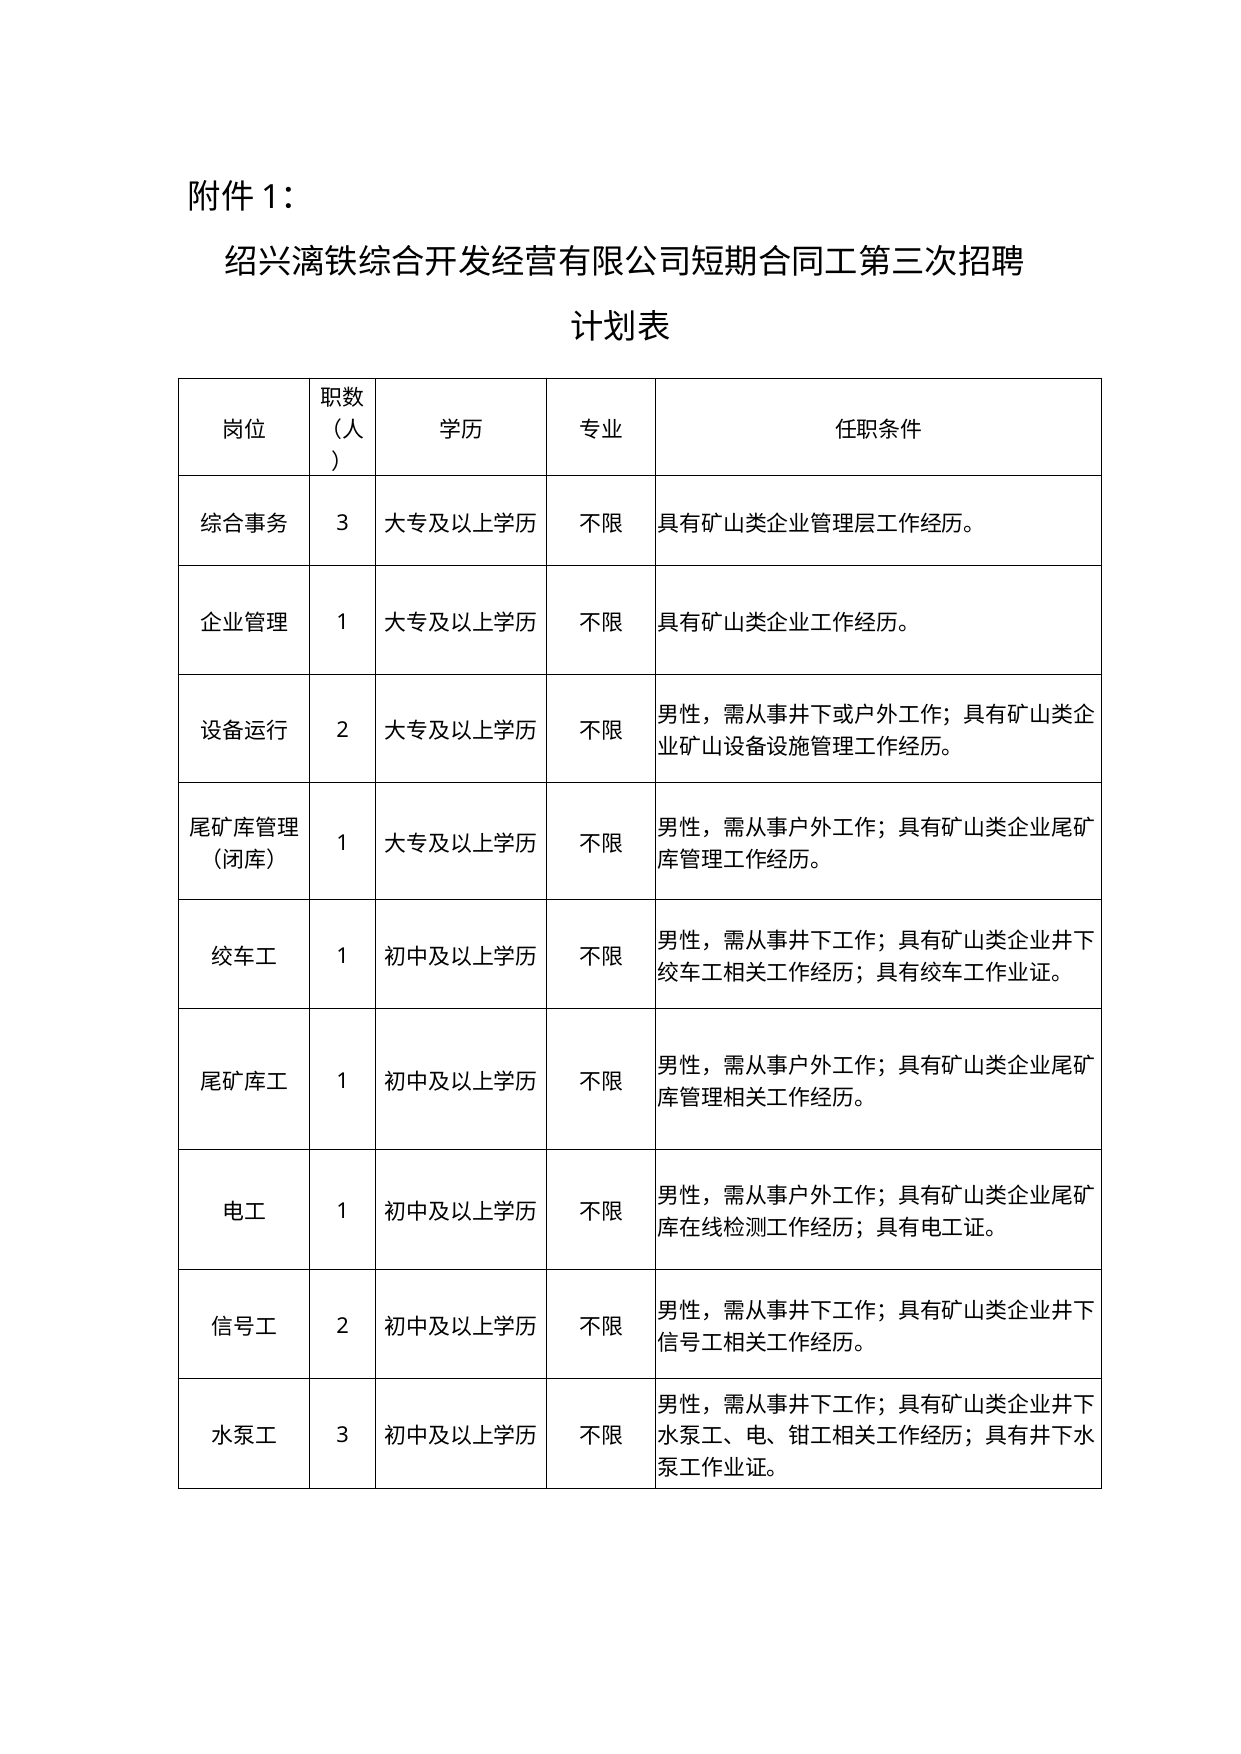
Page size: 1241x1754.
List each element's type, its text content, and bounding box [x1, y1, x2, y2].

table_cell 尾矿库工 [179, 1009, 309, 1149]
table_cell 水泵工 [179, 1379, 309, 1488]
table_cell 3 [310, 476, 375, 565]
text 附件1： [187, 162, 1053, 227]
table_cell 2 [310, 1270, 375, 1378]
table_header 任职条件 [656, 379, 1101, 475]
table_cell 电工 [179, 1150, 309, 1269]
table_cell 不限 [547, 1150, 655, 1269]
table_cell 信号工 [179, 1270, 309, 1378]
table_cell 大专及以上学历 [376, 566, 546, 673]
table_cell 不限 [547, 675, 655, 782]
table_cell 不限 [547, 1009, 655, 1149]
table_cell 1 [310, 1009, 375, 1149]
table_cell 初中及以上学历 [376, 1379, 546, 1488]
table_cell 初中及以上学历 [376, 1009, 546, 1149]
table_cell 2 [310, 675, 375, 782]
table_cell 初中及以上学历 [376, 900, 546, 1007]
text 计划表 [187, 292, 1053, 357]
table_cell 男性，需从事户外工作；具有矿山类企业尾矿库在线检测工作经历；具有电工证。 [656, 1150, 1101, 1269]
table_cell 1 [310, 783, 375, 899]
table_cell 不限 [547, 1379, 655, 1488]
table_cell 大专及以上学历 [376, 675, 546, 782]
table_cell 绞车工 [179, 900, 309, 1007]
table_cell 不限 [547, 783, 655, 899]
table_cell 不限 [547, 476, 655, 565]
table_cell 设备运行 [179, 675, 309, 782]
table_cell 男性，需从事井下工作；具有矿山类企业井下水泵工、电、钳工相关工作经历；具有井下水泵工作业证。 [656, 1379, 1101, 1488]
table_header 专业 [547, 379, 655, 475]
table_cell 不限 [547, 1270, 655, 1378]
table_cell 具有矿山类企业管理层工作经历。 [656, 476, 1101, 565]
table_cell 男性，需从事井下或户外工作；具有矿山类企业矿山设备设施管理工作经历。 [656, 675, 1101, 782]
table_cell 3 [310, 1379, 375, 1488]
table_cell 大专及以上学历 [376, 783, 546, 899]
table_cell 大专及以上学历 [376, 476, 546, 565]
table_header 岗位 [179, 379, 309, 475]
table_cell 男性，需从事户外工作；具有矿山类企业尾矿库管理工作经历。 [656, 783, 1101, 899]
table_header 职数（人） [310, 379, 375, 475]
table_cell 男性，需从事井下工作；具有矿山类企业井下信号工相关工作经历。 [656, 1270, 1101, 1378]
table_cell 1 [310, 1150, 375, 1269]
table_cell 企业管理 [179, 566, 309, 673]
table_cell 不限 [547, 900, 655, 1007]
table_cell 初中及以上学历 [376, 1270, 546, 1378]
text 绍兴漓铁综合开发经营有限公司短期合同工第三次招聘 [187, 227, 1053, 292]
table_cell 具有矿山类企业工作经历。 [656, 566, 1101, 673]
table_cell 不限 [547, 566, 655, 673]
table_header 学历 [376, 379, 546, 475]
table_cell 男性，需从事井下工作；具有矿山类企业井下绞车工相关工作经历；具有绞车工作业证。 [656, 900, 1101, 1007]
table_cell 1 [310, 900, 375, 1007]
table_cell 初中及以上学历 [376, 1150, 546, 1269]
table_cell 综合事务 [179, 476, 309, 565]
table_cell 1 [310, 566, 375, 673]
table_cell 男性，需从事户外工作；具有矿山类企业尾矿库管理相关工作经历。 [656, 1009, 1101, 1149]
table_cell 尾矿库管理（闭库） [179, 783, 309, 899]
